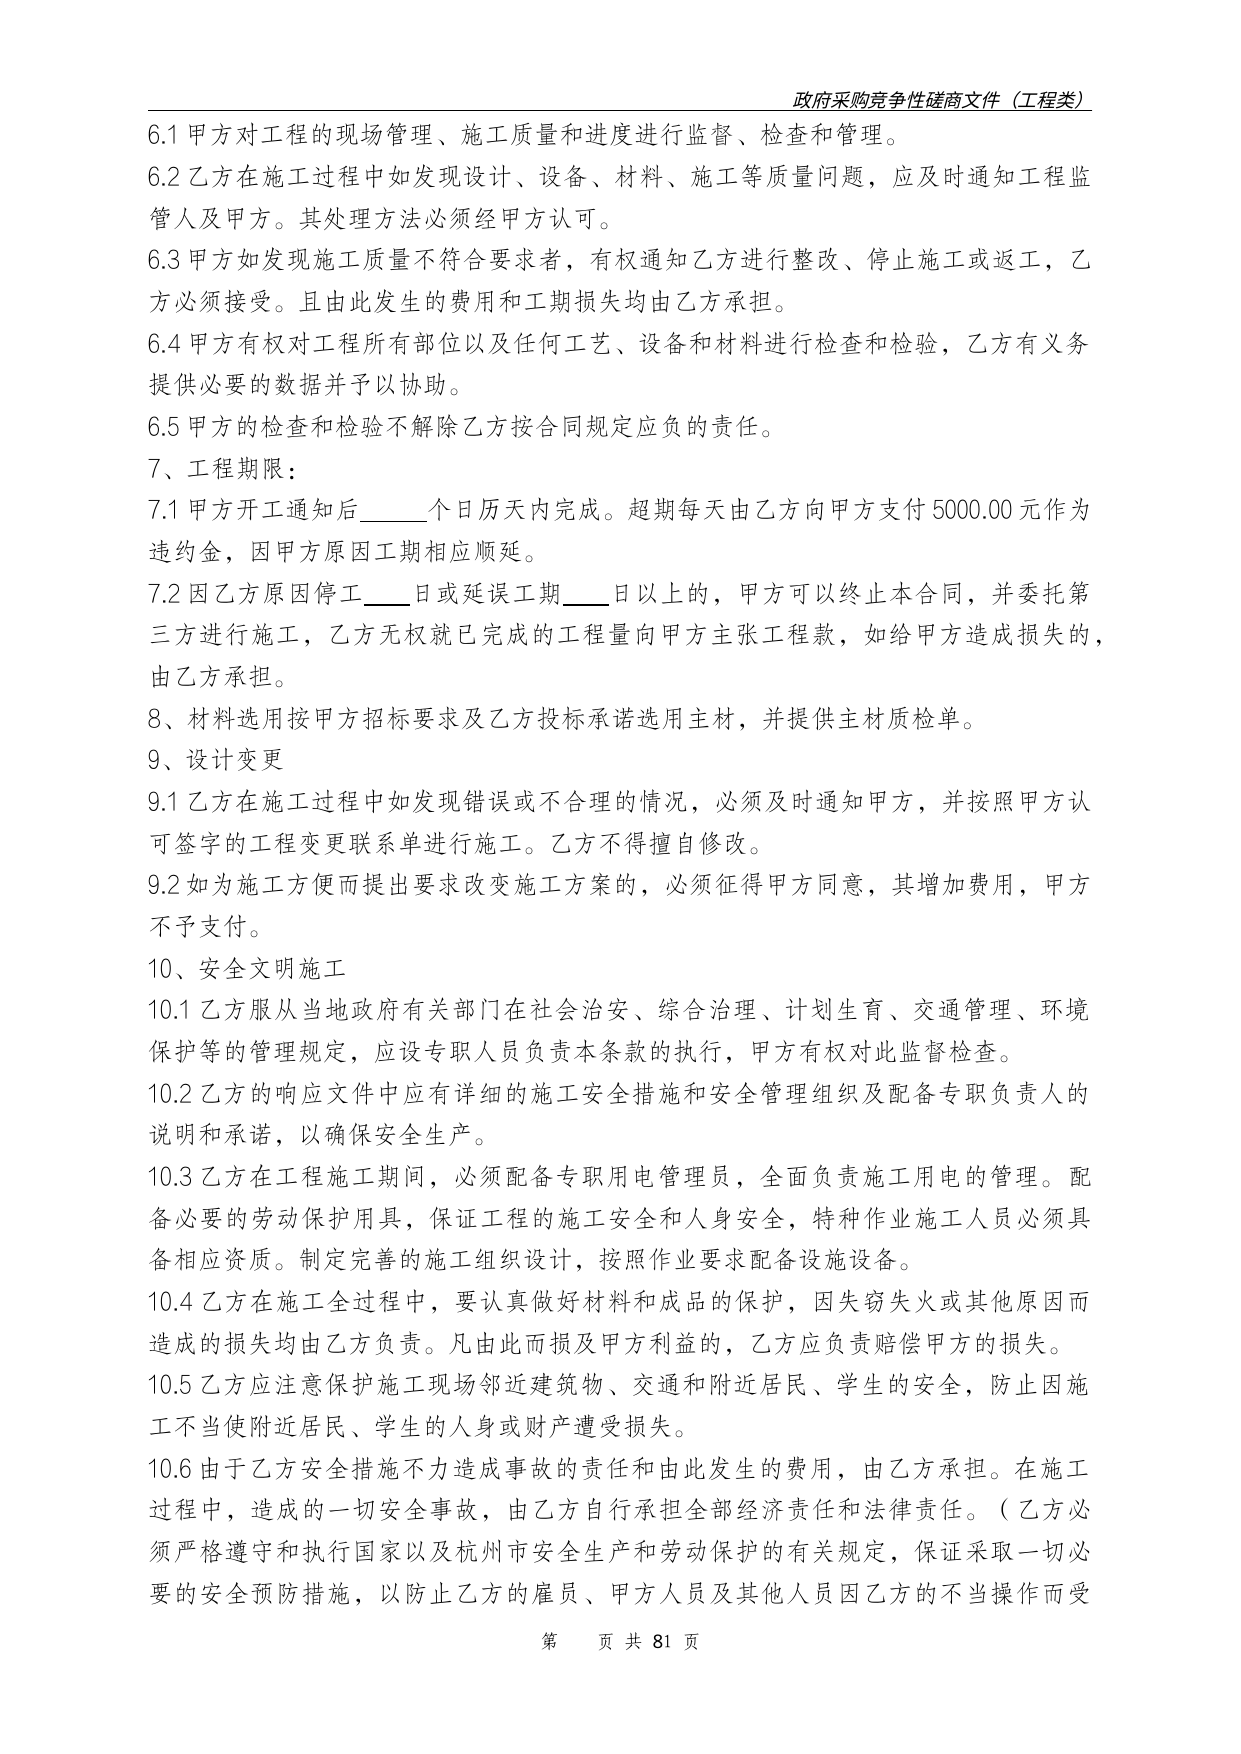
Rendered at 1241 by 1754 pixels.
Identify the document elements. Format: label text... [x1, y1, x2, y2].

text 6.2乙方在施工过程中如发现设计、设备、材料、施工等质量问题，应及时通知工程监管人及甲方。其处理方法必须经甲方认可。 [148, 164, 1092, 233]
text 9、设计变更 [148, 747, 1092, 775]
text 6.4甲方有权对工程所有部位以及任何工艺、设备和材料进行检查和检验，乙方有义务提供必要的数据并予以协助。 [148, 331, 1092, 400]
text 6.3甲方如发现施工质量不符合要求者，有权通知乙方进行整改、停止施工或返工，乙方必须接受。且由此发生的费用和工期损失均由乙方承担。 [148, 247, 1092, 317]
text 8、材料选用按甲方招标要求及乙方投标承诺选用主材，并提供主材质检单。 [148, 706, 1092, 733]
text 10.3乙方在工程施工期间，必须配备专职用电管理员，全面负责施工用电的管理。配备必要的劳动保护用具，保证工程的施工安全和人身安全，特种作业施工人员必须具备相应资质。制定完善的施工组织设计，按照作业要求配备设施设备。 [148, 1164, 1092, 1275]
text 10.5乙方应注意保护施工现场邻近建筑物、交通和附近居民、学生的安全，防止因施工不当使附近居民、学生的人身或财产遭受损失。 [148, 1372, 1092, 1442]
text 7.2因乙方原因停工 日或延误工期 日以上的，甲方可以终止本合同，并委托第三方进行施工，乙方无权就已完成的工程量向甲方主张工程款，如给甲方造成损失的，由乙方承担。 [148, 581, 1092, 692]
text 10.1乙方服从当地政府有关部门在社会治安、综合治理、计划生育、交通管理、环境保护等的管理规定，应设专职人员负责本条款的执行，甲方有权对此监督检查。 [148, 997, 1092, 1067]
text 7、工程期限： [148, 456, 1092, 483]
text 9.2如为施工方便而提出要求改变施工方案的，必须征得甲方同意，其增加费用，甲方不予支付。 [148, 872, 1092, 942]
text 10.2乙方的响应文件中应有详细的施工安全措施和安全管理组织及配备专职负责人的说明和承诺，以确保安全生产。 [148, 1081, 1092, 1150]
text 9.1乙方在施工过程中如发现错误或不合理的情况，必须及时通知甲方，并按照甲方认可签字的工程变更联系单进行施工。乙方不得擅自修改。 [148, 789, 1092, 858]
text 6.5甲方的检查和检验不解除乙方按合同规定应负的责任。 [148, 414, 1092, 442]
text 10.4乙方在施工全过程中，要认真做好材料和成品的保护，因失窃失火或其他原因而造成的损失均由乙方负责。凡由此而损及甲方利益的，乙方应负责赔偿甲方的损失。 [148, 1289, 1092, 1358]
text 6.1甲方对工程的现场管理、施工质量和进度进行监督、检查和管理。 [148, 122, 1092, 150]
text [148, 1456, 1092, 1608]
text 7.1甲方开工通知后 个日历天内完成。超期每天由乙方向甲方支付5000.00元作为违约金，因甲方原因工期相应顺延。 [148, 497, 1092, 567]
text 10、安全文明施工 [148, 956, 1092, 983]
